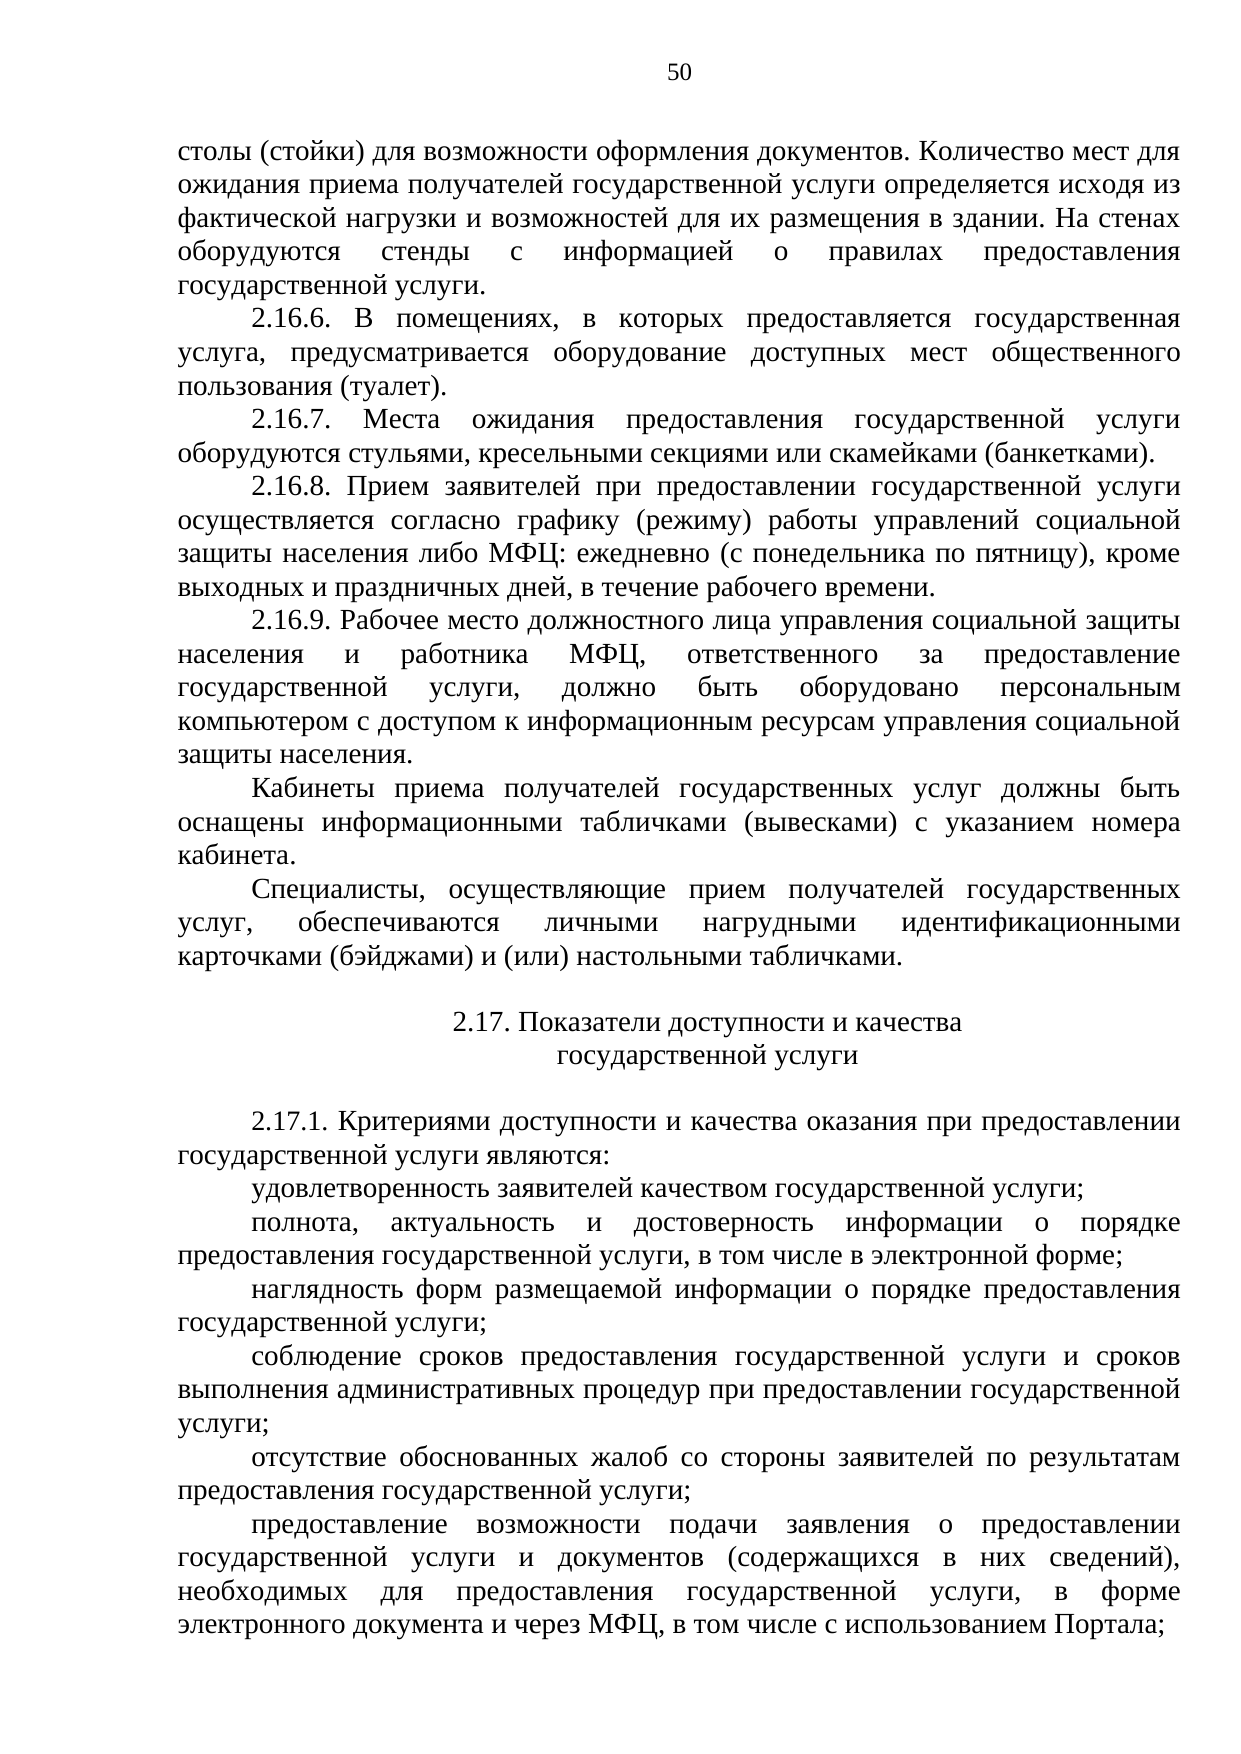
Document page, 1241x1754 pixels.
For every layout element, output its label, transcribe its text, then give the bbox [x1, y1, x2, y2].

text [177, 133, 1181, 301]
text полнота, актуальность и достоверность информации о порядке предоставления государственной услуги, в том числе в электронной форме; [177, 1204, 1181, 1271]
text 2.17.1. Критериями доступности и качества оказания при предоставлении государственной услуги являются: [177, 1103, 1181, 1170]
text отсутствие обоснованных жалоб со стороны заявителей по результатам предоставления государственной услуги; [177, 1439, 1181, 1506]
text 2.16.8. Прием заявителей при предоставлении государственной услуги осуществляется согласно графику (режиму) работы управлений социальной защиты населения либо МФЦ: ежедневно (с понедельника по пятницу), кроме выходных и праздничных дней, в течение рабочего времени. [177, 468, 1181, 602]
text удовлетворенность заявителей качеством государственной услуги; [177, 1170, 1181, 1204]
text 2.16.6. В помещениях, в которых предоставляется государственная услуга, предусматривается оборудование доступных мест общественного пользования (туалет). [177, 301, 1181, 401]
text соблюдение сроков предоставления государственной услуги и сроков выполнения административных процедур при предоставлении государственной услуги; [177, 1338, 1181, 1439]
text 2.17. Показатели доступности и качества [233, 1004, 1181, 1037]
text 2.16.7. Места ожидания предоставления государственной услуги оборудуются стульями, кресельными секциями или скамейками (банкетками). [177, 401, 1181, 468]
text предоставление возможности подачи заявления о предоставлении государственной услуги и документов (содержащихся в них сведений), необходимых для предоставления государственной услуги, в форме электронного документа и через МФЦ, в том числе с использованием Портала; [177, 1506, 1181, 1640]
text Специалисты, осуществляющие прием получателей государственных услуг, обеспечиваются личными нагрудными идентификационными карточками (бэйджами) и (или) настольными табличками. [177, 871, 1181, 971]
text Кабинеты приема получателей государственных услуг должны быть оснащены информационными табличками (вывесками) с указанием номера кабинета. [177, 770, 1181, 871]
text 2.16.9. Рабочее место должностного лица управления социальной защиты населения и работника МФЦ, ответственного за предоставление государственной услуги, должно быть оборудовано персональным компьютером с доступом к информационным ресурсам управления социальной защиты населения. [177, 602, 1181, 770]
text государственной услуги [177, 1037, 1181, 1071]
text наглядность форм размещаемой информации о порядке предоставления государственной услуги; [177, 1271, 1181, 1338]
